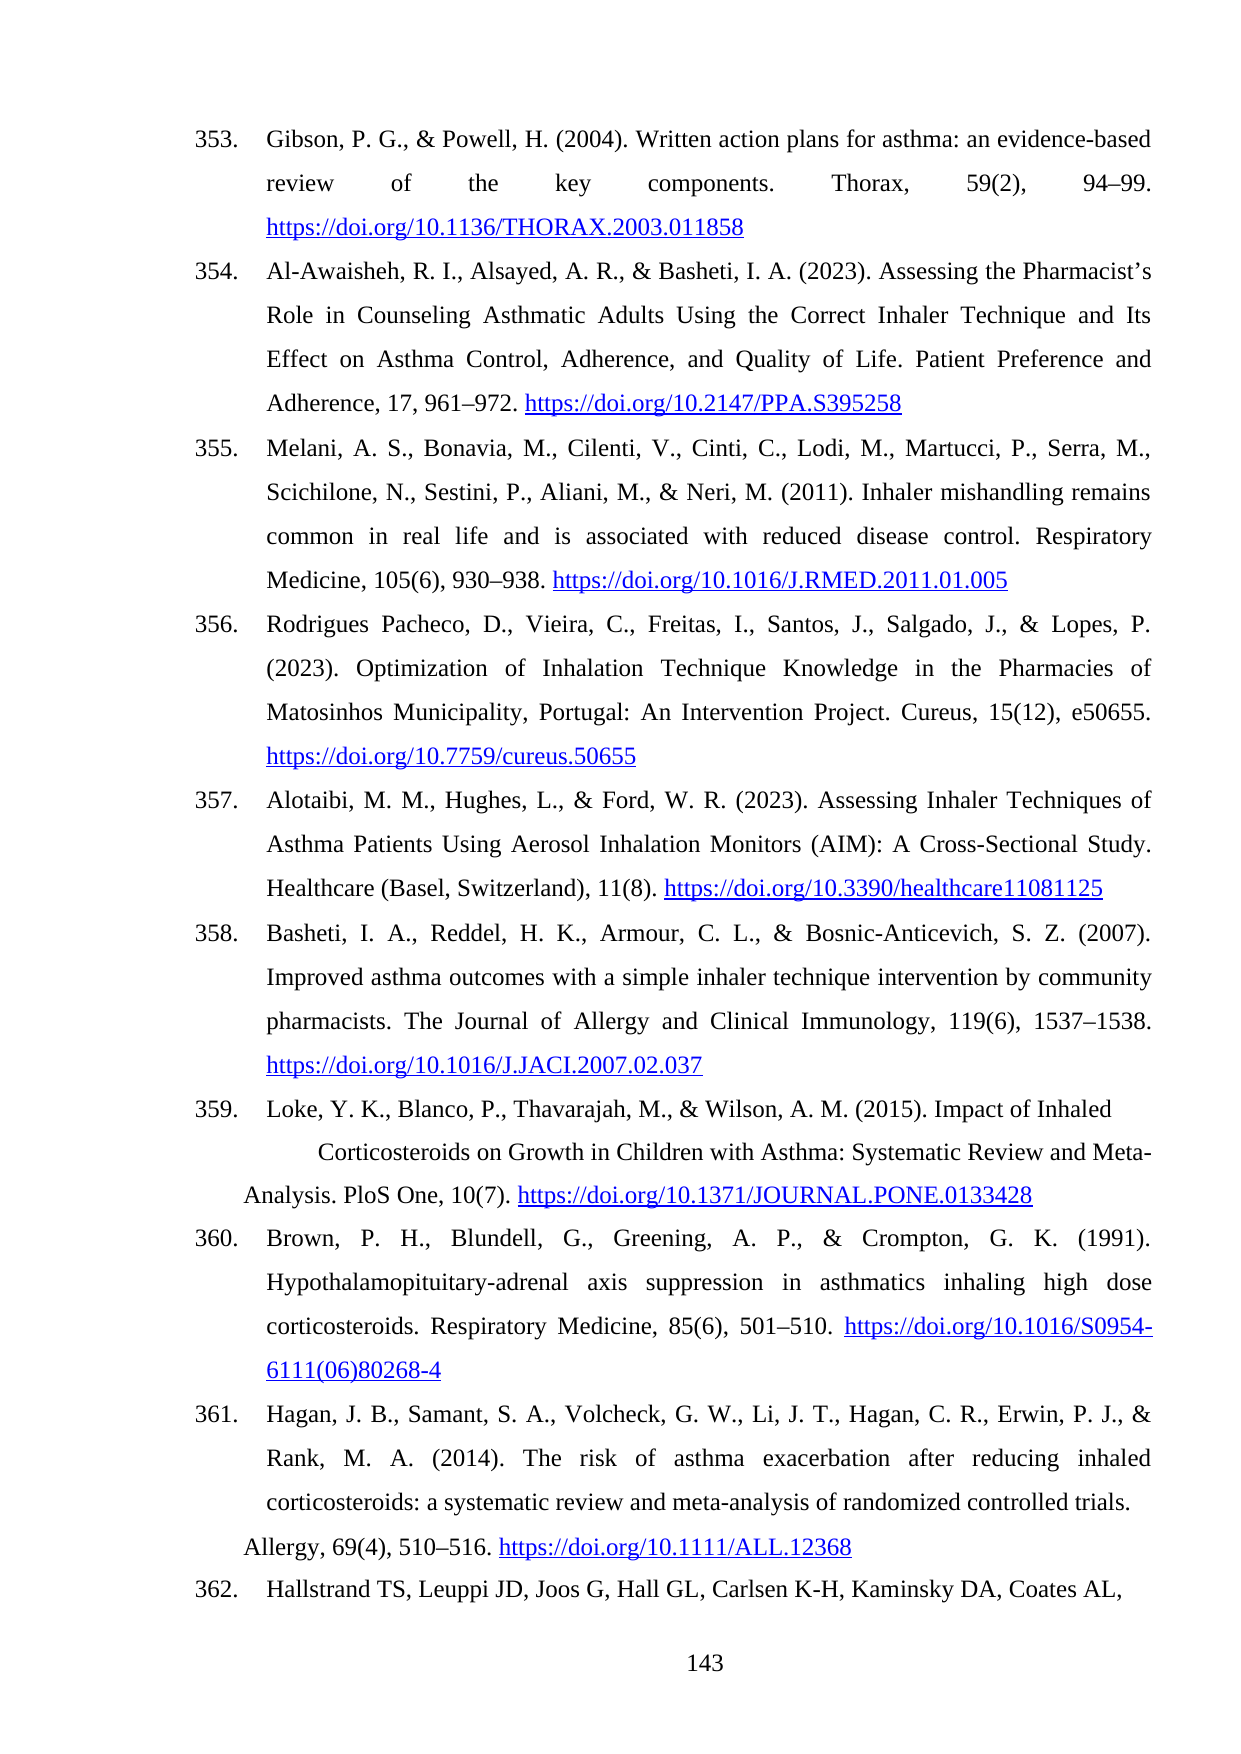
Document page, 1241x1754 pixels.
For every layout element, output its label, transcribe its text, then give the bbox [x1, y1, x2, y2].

list Brown, P. H., Blundell, G., Greening, A. P., & Crompton, G. K. (1991). Hypothalamopituitary-adrenal axis suppression in asthmatics inhaling high dose corticosteroids. Respiratory Medicine, 85(6), 501–510. https://doi.org/10.1016/S0954-6111(06)80268-4 [194, 1223, 1153, 1383]
list Loke, Y. K., Blanco, P., Thavarajah, M., & Wilson, A. M. (2015). Impact of Inhaled [194, 1094, 1153, 1123]
list Gibson, P. G., & Powell, H. (2004). Written action plans for asthma: an evidence-based review of the key components. Thorax, 59(2), 94–99. https://doi.org/10.1136/THORAX.2003.011858 [194, 124, 1153, 241]
list Basheti, I. A., Reddel, H. K., Armour, C. L., & Bosnic-Anticevich, S. Z. (2007). Improved asthma outcomes with a simple inhaler technique intervention by community pharmacists. The Journal of Allergy and Clinical Immunology, 119(6), 1537–1538. https://doi.org/10.1016/J.JACI.2007.02.037 [194, 918, 1153, 1078]
text Analysis. PloS One, 10(7). https://doi.org/10.1371/JOURNAL.PONE.0133428 [243, 1180, 1235, 1209]
list Al-Awaisheh, R. I., Alsayed, A. R., & Basheti, I. A. (2023). Assessing the Pharmacist’s Role in Counseling Asthmatic Adults Using the Correct Inhaler Technique and Its Effect on Asthma Control, Adherence, and Quality of Life. Patient Preference and Adherence, 17, 961–972. https://doi.org/10.2147/PPA.S395258 [194, 256, 1153, 417]
list Hagan, J. B., Samant, S. A., Volcheck, G. W., Li, J. T., Hagan, C. R., Erwin, P. J., & Rank, M. A. (2014). The risk of asthma exacerbation after reducing inhaled corticosteroids: a systematic review and meta-analysis of randomized controlled trials. [194, 1399, 1153, 1516]
list Rodrigues Pacheco, D., Vieira, C., Freitas, I., Santos, J., Salgado, J., & Lopes, P. (2023). Optimization of Inhalation Technique Knowledge in the Pharmacies of Matosinhos Municipality, Portugal: An Intervention Project. Cureus, 15(12), e50655. https://doi.org/10.7759/cureus.50655 [194, 609, 1153, 770]
text Corticosteroids on Growth in Children with Asthma: Systematic Review and Meta- [177, 1137, 1152, 1166]
list Melani, A. S., Bonavia, M., Cilenti, V., Cinti, C., Lodi, M., Martucci, P., Serra, M., Scichilone, N., Sestini, P., Aliani, M., & Neri, M. (2011). Inhaler mishandling remains common in real life and is associated with reduced disease control. Respiratory Medicine, 105(6), 930–938. https://doi.org/10.1016/J.RMED.2011.01.005 [194, 433, 1153, 593]
list Hallstrand TS, Leuppi JD, Joos G, Hall GL, Carlsen K-H, Kaminsky DA, Coates AL, [194, 1574, 1153, 1603]
list Alotaibi, M. M., Hughes, L., & Ford, W. R. (2023). Assessing Inhaler Techniques of Asthma Patients Using Aerosol Inhalation Monitors (AIM): A Cross-Sectional Study. Healthcare (Basel, Switzerland), 11(8). https://doi.org/10.3390/healthcare11081125 [194, 786, 1153, 902]
text Allergy, 69(4), 510–516. https://doi.org/10.1111/ALL.12368 [243, 1532, 1235, 1560]
